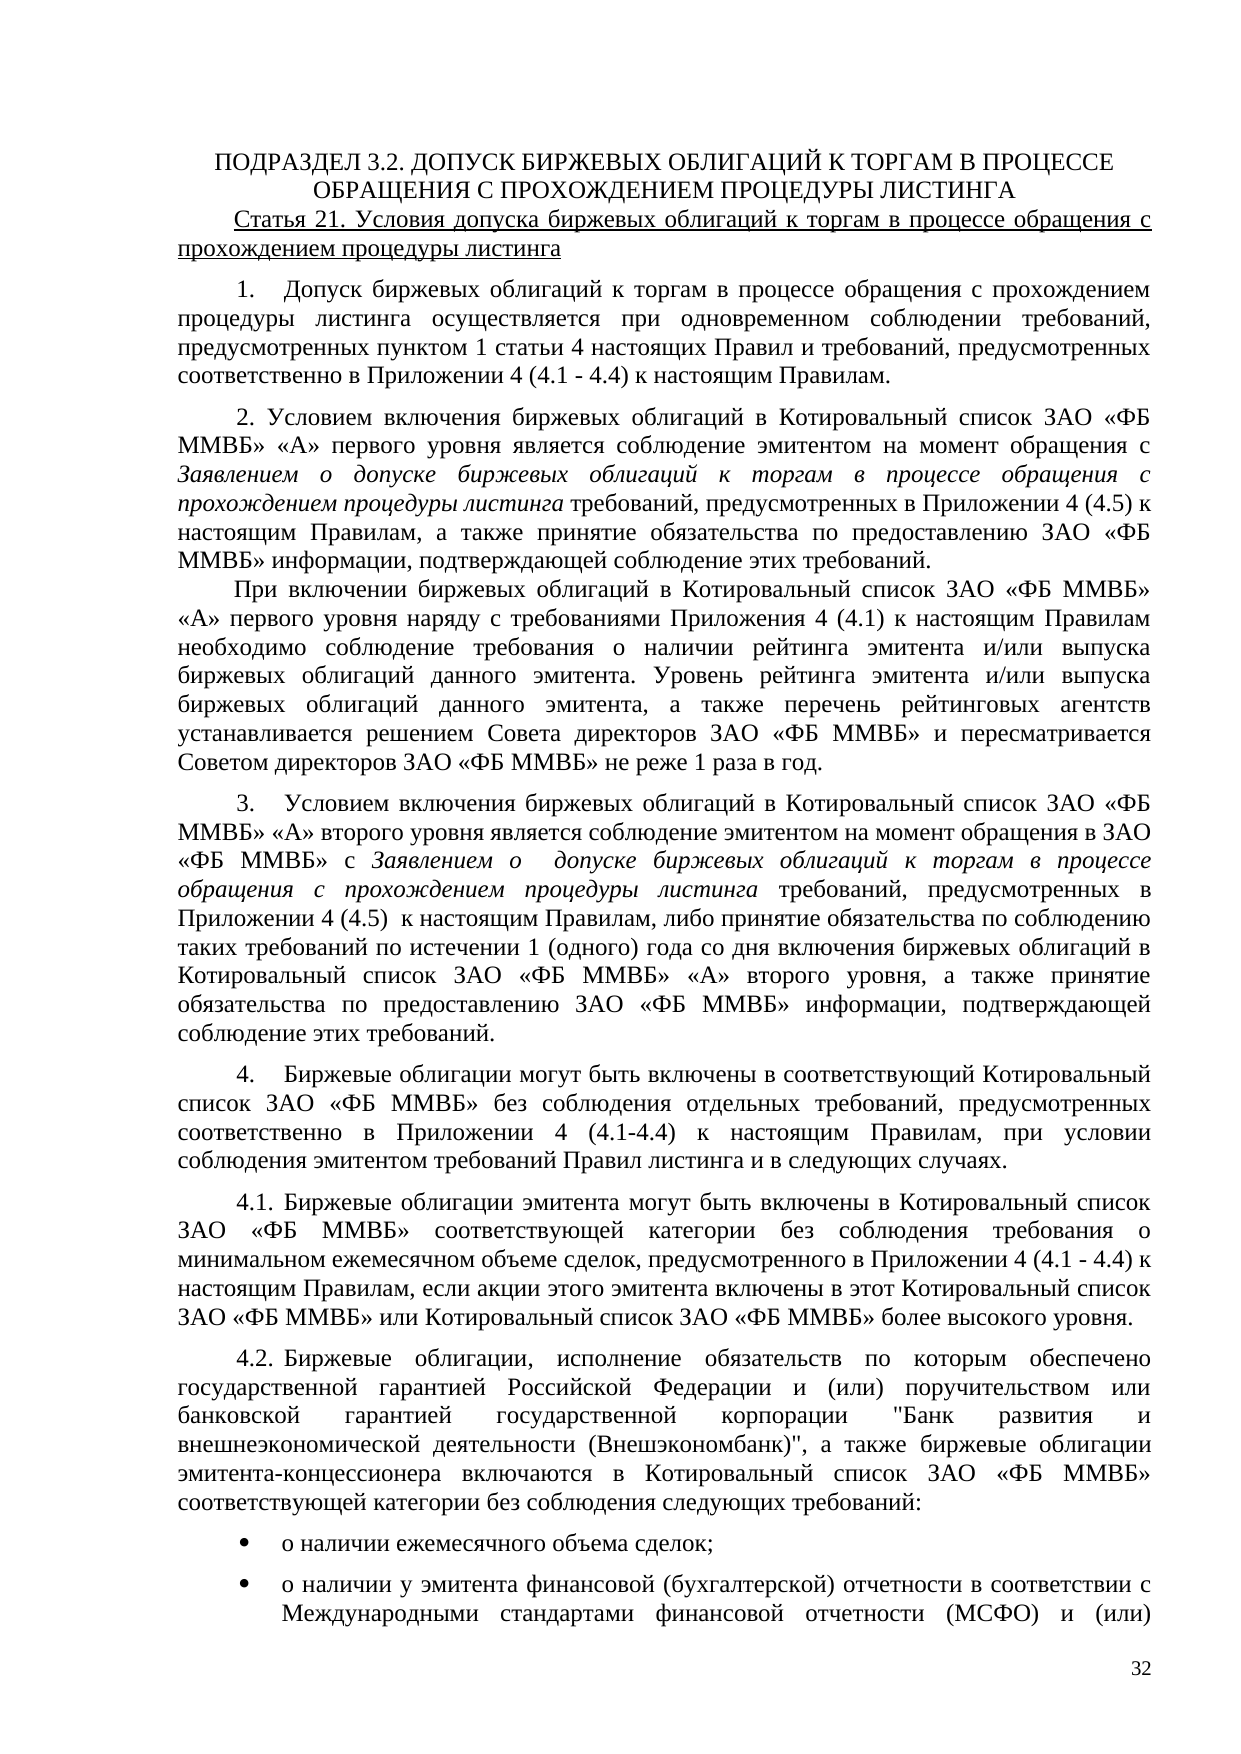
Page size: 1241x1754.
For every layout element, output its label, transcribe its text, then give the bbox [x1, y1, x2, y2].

subtitle Статья 21. Условия допуска биржевых облигаций к торгам в процессе обращения с прохождением процедуры листинга [177, 204, 1152, 262]
subtitle ПОДРАЗДЕЛ 3.2. ДОПУСК БИРЖЕВЫХ ОБЛИГАЦИЙ К ТОРГАМ В ПРОЦЕССЕ ОБРАЩЕНИЯ C ПРОХОЖДЕНИЕМ ПРОЦЕДУРЫ ЛИСТИНГА [177, 147, 1152, 204]
text 4.2. Биржевые облигации, исполнение обязательств по которым обеспечено государственной гарантией Российской Федерации и (или) поручительством или банковской гарантией государственной корпорации "Банк развития и внешнеэкономической деятельности (Внешэкономбанк)", а также биржевые облигации эмитента-концессионера включаются в Котировальный список ЗАО «ФБ ММВБ» соответствующей категории без соблюдения следующих требований: [177, 1343, 1152, 1516]
text 4.1. Биржевые облигации эмитента могут быть включены в Котировальный список ЗАО «ФБ ММВБ» соответствующей категории без соблюдения требования о минимальном ежемесячном объеме сделок, предусмотренного в Приложении 4 (4.1 - 4.4) к настоящим Правилам, если акции этого эмитента включены в этот Котировальный список ЗАО «ФБ ММВБ» или Котировальный список ЗАО «ФБ ММВБ» более высокого уровня. [177, 1187, 1152, 1331]
text 1. Допуск биржевых облигаций к торгам в процессе обращения с прохождением процедуры листинга осуществляется при одновременном соблюдении требований, предусмотренных пунктом 1 статьи 4 настоящих Правил и требований, предусмотренных соответственно в Приложении 4 (4.1 - 4.4) к настоящим Правилам. [177, 274, 1152, 389]
text При включении биржевых облигаций в Котировальный список ЗАО «ФБ ММВБ» «А» первого уровня наряду с требованиями Приложения 4 (4.1) к настоящим Правилам необходимо соблюдение требования о наличии рейтинга эмитента и/или выпуска биржевых облигаций данного эмитента. Уровень рейтинга эмитента и/или выпуска биржевых облигаций данного эмитента, а также перечень рейтинговых агентств устанавливается решением Совета директоров ЗАО «ФБ ММВБ» и пересматривается Советом директоров ЗАО «ФБ ММВБ» не реже 1 раза в год. [177, 574, 1152, 776]
text 2. Условием включения биржевых облигаций в Котировальный список ЗАО «ФБ ММВБ» «А» первого уровня является соблюдение эмитентом на момент обращения с Заявлением о допуске биржевых облигаций к торгам в процессе обращения с прохождением процедуры листинга требований, предусмотренных в Приложении 4 (4.5) к настоящим Правилам, а также принятие обязательства по предоставлению ЗАО «ФБ ММВБ» информации, подтверждающей соблюдение этих требований. [177, 402, 1152, 574]
list о наличии ежемесячного объема сделок; [240, 1528, 1152, 1557]
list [240, 1569, 1152, 1627]
text 3. Условием включения биржевых облигаций в Котировальный список ЗАО «ФБ ММВБ» «А» второго уровня является соблюдение эмитентом на момент обращения в ЗАО «ФБ ММВБ» с Заявлением о допуске биржевых облигаций к торгам в процессе обращения с прохождением процедуры листинга требований, предусмотренных в Приложении 4 (4.5) к настоящим Правилам, либо принятие обязательства по соблюдению таких требований по истечении 1 (одного) года со дня включения биржевых облигаций в Котировальный список ЗАО «ФБ ММВБ» «А» второго уровня, а также принятие обязательства по предоставлению ЗАО «ФБ ММВБ» информации, подтверждающей соблюдение этих требований. [177, 788, 1152, 1047]
text 4. Биржевые облигации могут быть включены в соответствующий Котировальный список ЗАО «ФБ ММВБ» без соблюдения отдельных требований, предусмотренных соответственно в Приложении 4 (4.1-4.4) к настоящим Правилам, при условии соблюдения эмитентом требований Правил листинга и в следующих случаях. [177, 1059, 1152, 1174]
